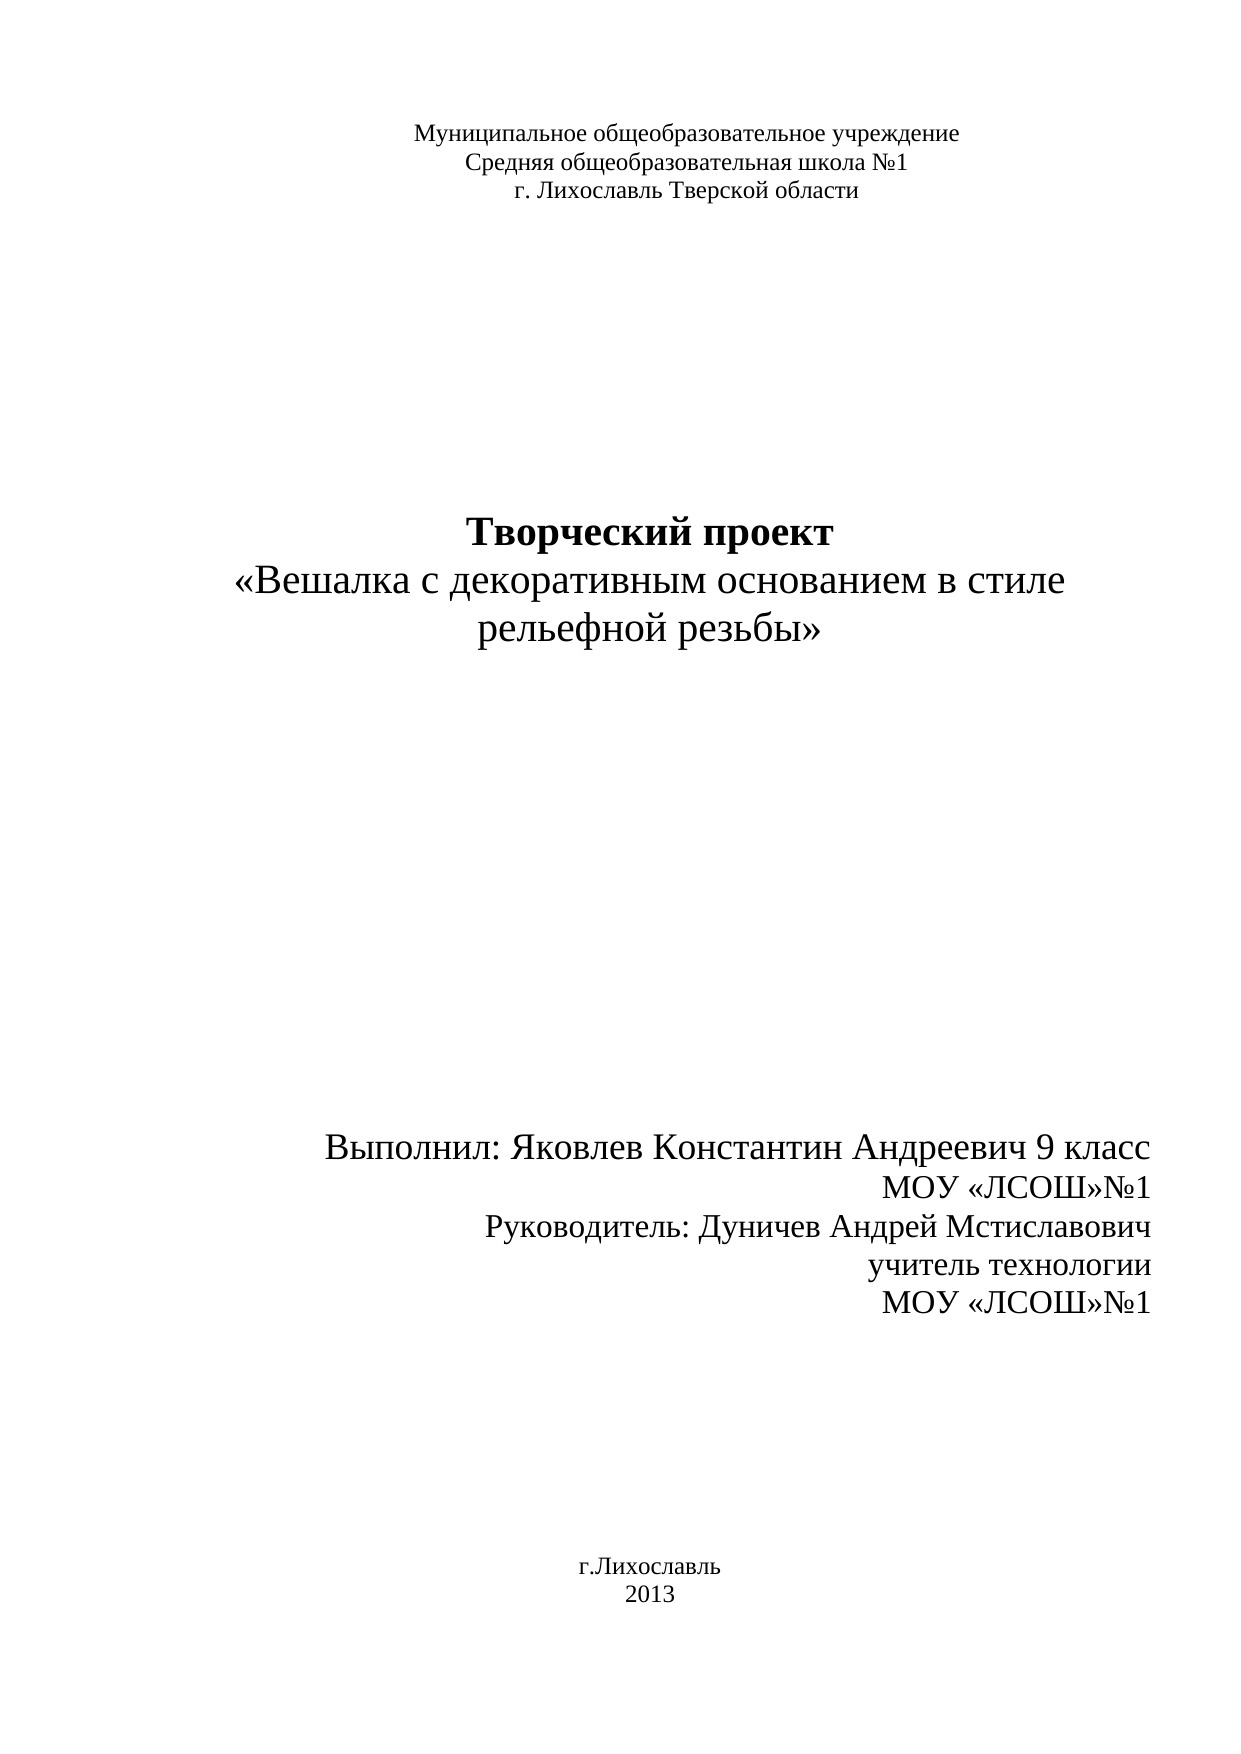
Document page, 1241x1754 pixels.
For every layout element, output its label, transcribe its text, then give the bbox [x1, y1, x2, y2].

text Муниципальное общеобразовательное учреждение [148, 118, 1152, 147]
text Творческий проект [148, 506, 1152, 554]
text Средняя общеобразовательная школа №1 [148, 147, 1152, 176]
text Выполнил: Яковлев Константин Андреевич 9 класс [148, 1124, 1152, 1167]
text МОУ «ЛСОШ»№1 [148, 1282, 1152, 1321]
text 2013 [148, 1579, 1152, 1608]
text учитель технологии [148, 1244, 1152, 1282]
text МОУ «ЛСОШ»№1 [148, 1167, 1152, 1206]
text «Вешалка с декоративным основанием в стиле рельефной резьбы» [148, 554, 1152, 650]
text Руководитель: Дуничев Андрей Мстиславович [148, 1206, 1152, 1244]
text г.Лихославль [148, 1551, 1152, 1579]
text г. Лихославль Тверской области [148, 176, 1152, 204]
